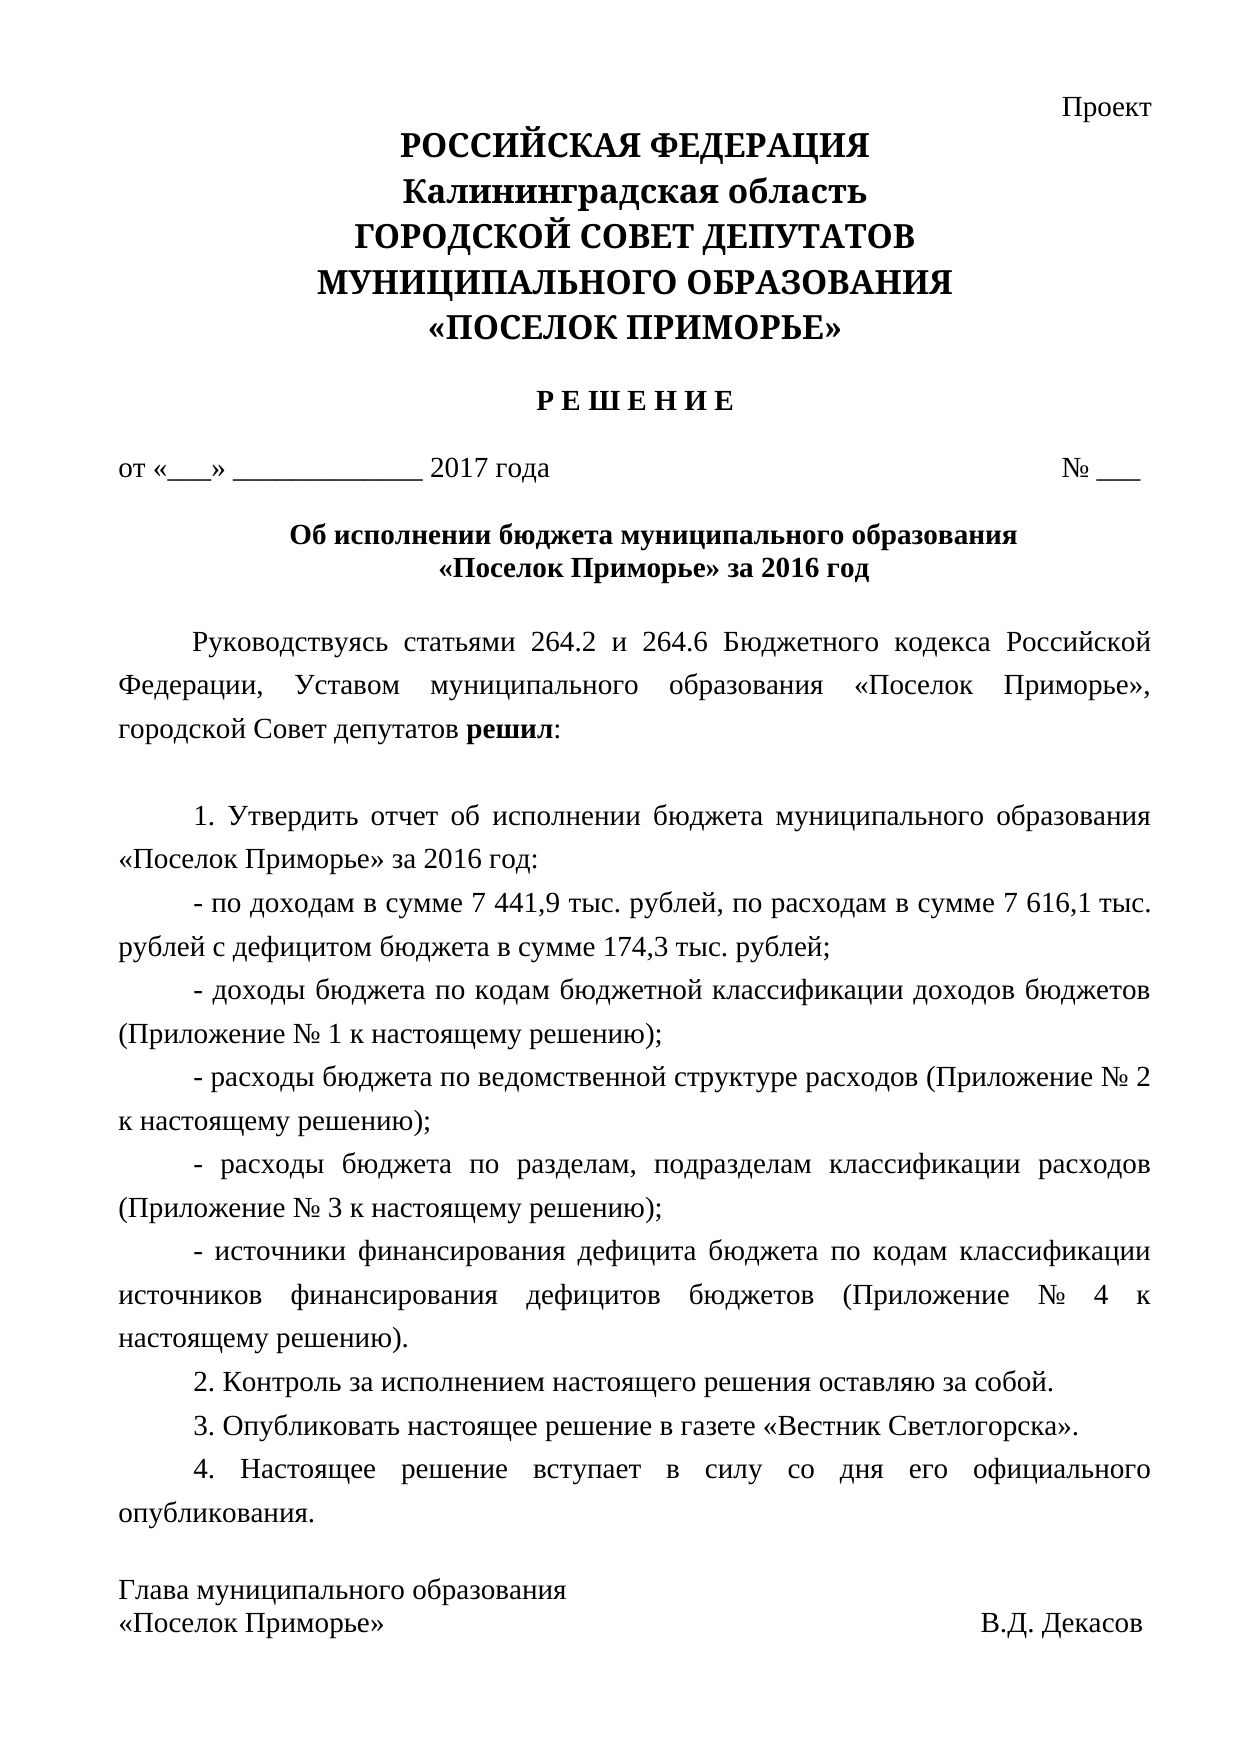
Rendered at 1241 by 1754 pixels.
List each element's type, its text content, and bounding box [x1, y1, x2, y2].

text 1. Утвердить отчет об исполнении бюджета муниципального образования «Поселок Приморье» за 2016 год: [118, 798, 1152, 875]
text - расходы бюджета по ведомственной структуре расходов (Приложение № 2 к настоящему решению); [118, 1059, 1152, 1136]
text ГОРОДСКОЙ СОВЕТ ДЕПУТАТОВ [118, 213, 1152, 258]
text Калининградская область [118, 168, 1152, 213]
text «Поселок Приморье» В.Д. Декасов [118, 1605, 1152, 1639]
text 4. Настоящее решение вступает в силу со дня его официального опубликования. [118, 1451, 1152, 1528]
text 2. Контроль за исполнением настоящего решения оставляю за собой. [118, 1364, 1152, 1398]
text Р Е Ш Е Н И Е [118, 383, 1152, 416]
text МУНИЦИПАЛЬНОГО ОБРАЗОВАНИЯ [118, 258, 1152, 304]
text - расходы бюджета по разделам, подразделам классификации расходов (Приложение № 3 к настоящему решению); [118, 1146, 1152, 1223]
text - по доходам в сумме 7 441,9 тыс. рублей, по расходам в сумме 7 616,1 тыс. рублей с дефицитом бюджета в сумме 174,3 тыс. рублей; [118, 885, 1152, 962]
text «ПОСЕЛОК ПРИМОРЬЕ» [118, 304, 1152, 349]
text - источники финансирования дефицита бюджета по кодам классификации источников финансирования дефицитов бюджетов (Приложение № 4 к настоящему решению). [118, 1233, 1152, 1354]
text 3. Опубликовать настоящее решение в газете «Вестник Светлогорска». [118, 1408, 1152, 1441]
text РОССИЙСКАЯ ФЕДЕРАЦИЯ [118, 122, 1152, 168]
text от «___» _____________ 2017 года № ___ [118, 450, 1152, 483]
text Глава муниципального образования [118, 1572, 1152, 1605]
text Проект [118, 89, 1152, 122]
text «Поселок Приморье» за 2016 год [156, 551, 1152, 584]
text Об исполнении бюджета муниципального образования [156, 517, 1152, 551]
text Руководствуясь статьями 264.2 и 264.6 Бюджетного кодекса Российской Федерации, Уставом муниципального образования «Поселок Приморье», городской Совет депутатов решил: [118, 624, 1152, 744]
text - доходы бюджета по кодам бюджетной классификации доходов бюджетов (Приложение № 1 к настоящему решению); [118, 972, 1152, 1049]
